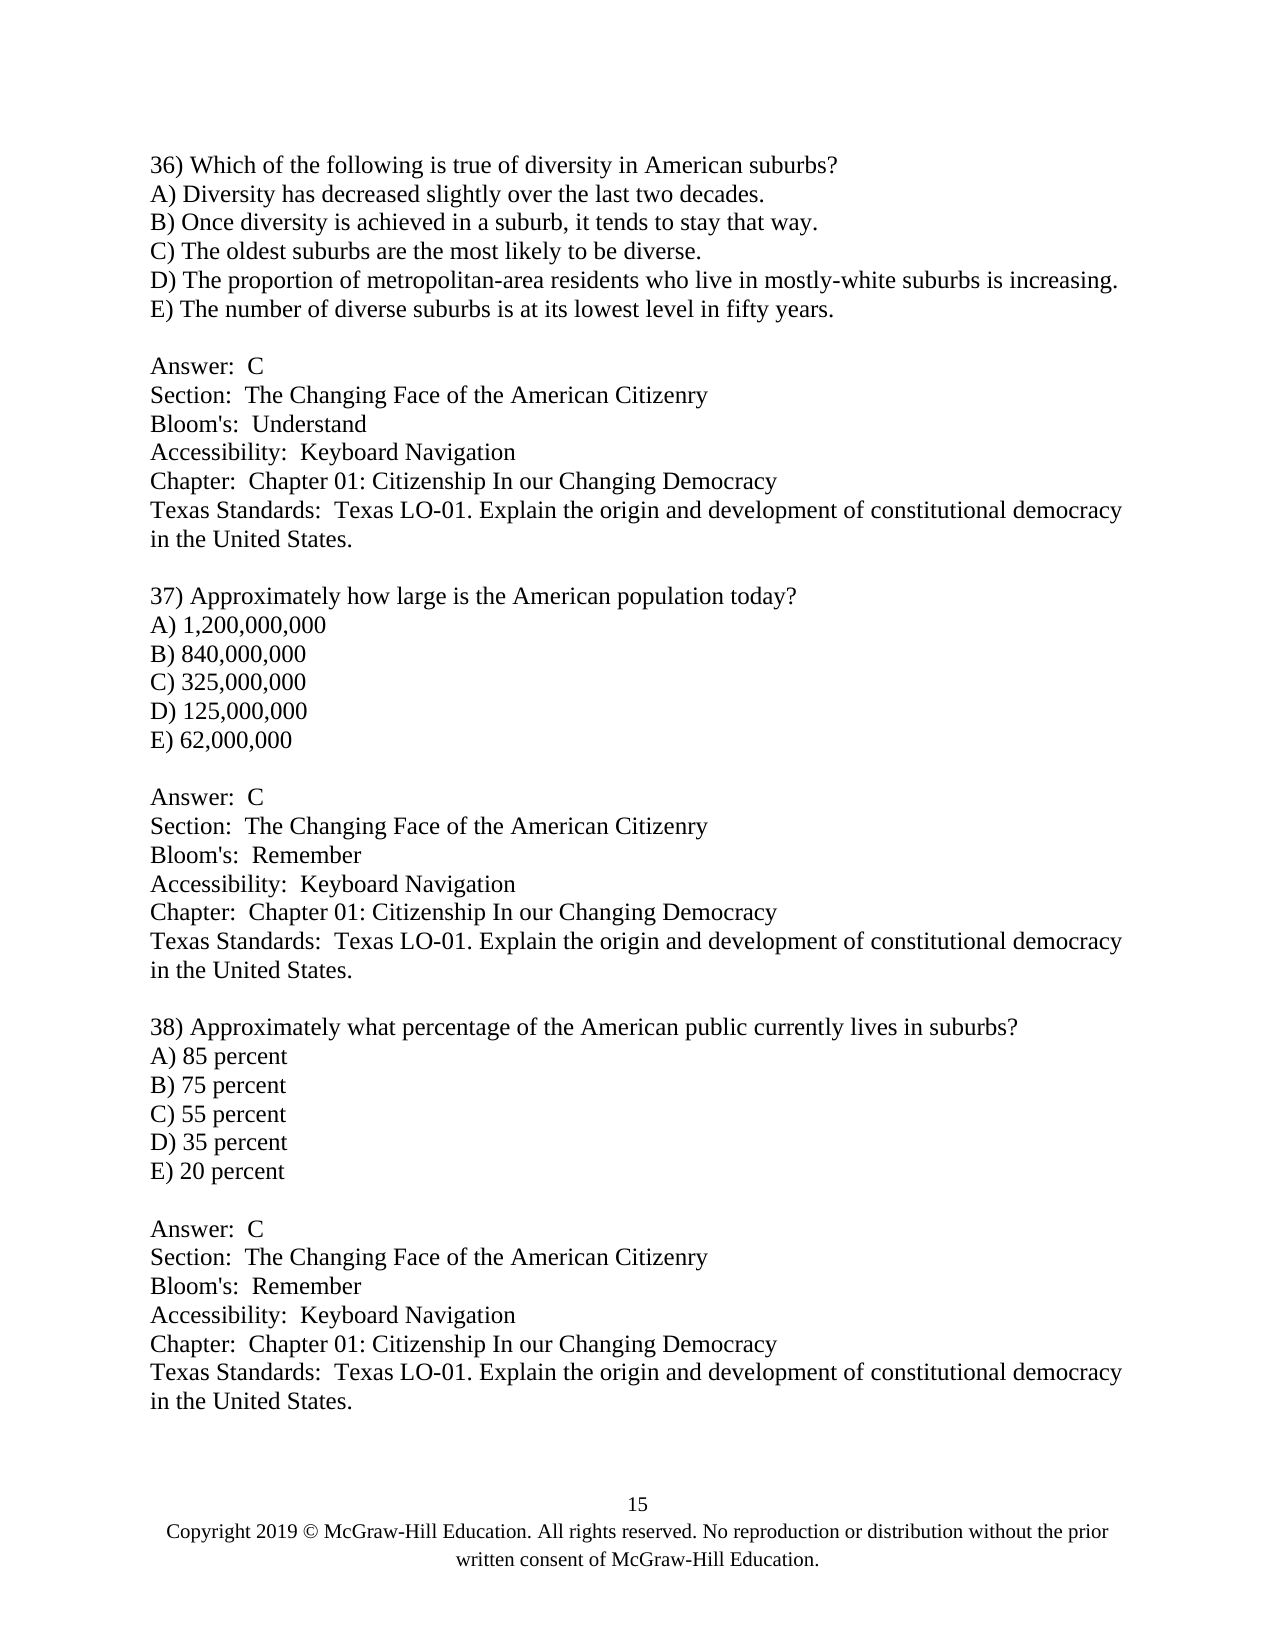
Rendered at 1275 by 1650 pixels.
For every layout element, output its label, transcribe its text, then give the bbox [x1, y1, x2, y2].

text B) Once diversity is achieved in a suburb, it tends to stay that way. [150, 207, 1125, 236]
text E) The number of diverse suburbs is at its lowest level in fifty years. [150, 294, 1125, 322]
text Texas Standards: Texas LO-01. Explain the origin and development of constitutional democracy in the United States. [150, 495, 1125, 552]
text C) The oldest suburbs are the most likely to be diverse. [150, 236, 1125, 265]
text Accessibility: Keyboard Navigation [150, 869, 1125, 897]
text Texas Standards: Texas LO-01. Explain the origin and development of constitutional democracy in the United States. [150, 1357, 1125, 1415]
text 36) Which of the following is true of diversity in American suburbs? [150, 150, 1125, 179]
text Bloom's: Understand [150, 409, 1125, 437]
text Chapter: Chapter 01: Citizenship In our Changing Democracy [150, 897, 1125, 926]
text C) 55 percent [150, 1099, 1125, 1127]
text 37) Approximately how large is the American population today? [150, 581, 1125, 610]
text D) 35 percent [150, 1127, 1125, 1156]
text E) 20 percent [150, 1156, 1125, 1185]
text D) 125,000,000 [150, 696, 1125, 725]
text B) 75 percent [150, 1070, 1125, 1099]
text Section: The Changing Face of the American Citizenry [150, 380, 1125, 409]
text Chapter: Chapter 01: Citizenship In our Changing Democracy [150, 1329, 1125, 1357]
text Texas Standards: Texas LO-01. Explain the origin and development of constitutional democracy in the United States. [150, 926, 1125, 984]
text Chapter: Chapter 01: Citizenship In our Changing Democracy [150, 466, 1125, 495]
text Section: The Changing Face of the American Citizenry [150, 1242, 1125, 1271]
text E) 62,000,000 [150, 725, 1125, 754]
text C) 325,000,000 [150, 667, 1125, 696]
text Accessibility: Keyboard Navigation [150, 437, 1125, 466]
text Bloom's: Remember [150, 840, 1125, 869]
text A) Diversity has decreased slightly over the last two decades. [150, 179, 1125, 207]
text B) 840,000,000 [150, 639, 1125, 667]
text Answer: C [150, 351, 1125, 380]
text Accessibility: Keyboard Navigation [150, 1300, 1125, 1329]
text D) The proportion of metropolitan-area residents who live in mostly-white suburbs is increasing. [150, 265, 1125, 294]
text A) 85 percent [150, 1041, 1125, 1070]
text A) 1,200,000,000 [150, 610, 1125, 639]
text 38) Approximately what percentage of the American public currently lives in suburbs? [150, 1012, 1125, 1041]
text Answer: C [150, 782, 1125, 811]
text Bloom's: Remember [150, 1271, 1125, 1300]
text Answer: C [150, 1214, 1125, 1242]
text Section: The Changing Face of the American Citizenry [150, 811, 1125, 840]
